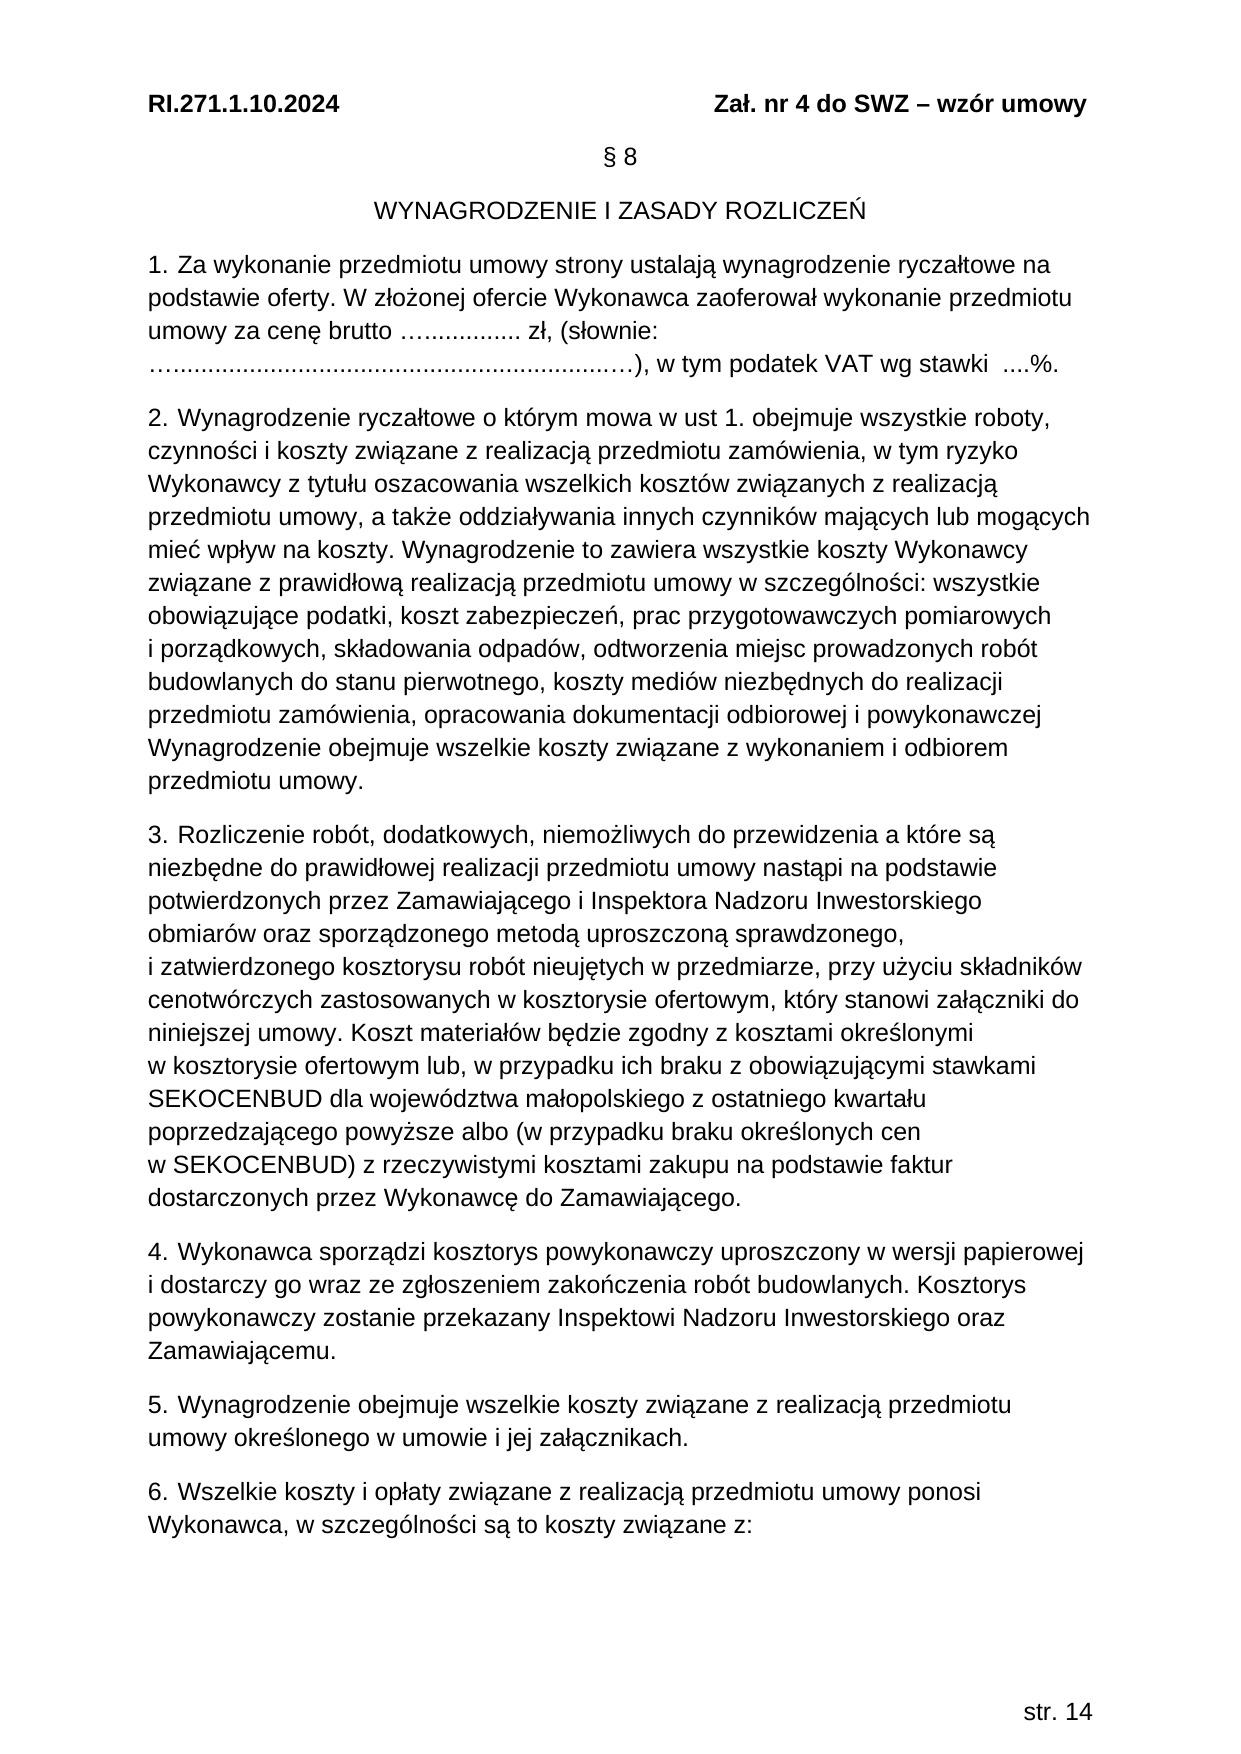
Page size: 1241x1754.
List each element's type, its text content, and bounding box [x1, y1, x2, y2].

text § 8 [148, 142, 1093, 171]
text WYNAGRODZENIE I ZASADY ROZLICZEŃ [148, 196, 1093, 225]
list Wynagrodzenie ryczałtowe o którym mowa w ust 1. obejmuje wszystkie roboty, czynności i koszty związane z realizacją przedmiotu zamówienia, w tym ryzyko Wykonawcy z tytułu oszacowania wszelkich kosztów związanych z realizacją przedmiotu umowy, a także oddziaływania innych czynników mających lub mogących mieć wpływ na koszty. Wynagrodzenie to zawiera wszystkie koszty Wykonawcy związane z prawidłową realizacją przedmiotu umowy w szczególności: wszystkie obowiązujące podatki, koszt zabezpieczeń, prac przygotowawczych pomiarowych i porządkowych, składowania odpadów, odtworzenia miejsc prowadzonych robót budowlanych do stanu pierwotnego, koszty mediów niezbędnych do realizacji przedmiotu zamówienia, opracowania dokumentacji odbiorowej i powykonawczej Wynagrodzenie obejmuje wszelkie koszty związane z wykonaniem i odbiorem przedmiotu umowy. [148, 403, 1093, 795]
list Za wykonanie przedmiotu umowy strony ustalają wynagrodzenie ryczałtowe na podstawie oferty. W złożonej ofercie Wykonawca zaoferował wykonanie przedmiotu umowy za cenę brutto ….............. zł, (słownie: …...............................................................…), w tym podatek VAT wg stawki ....%. [148, 250, 1093, 378]
list Wynagrodzenie obejmuje wszelkie koszty związane z realizacją przedmiotu umowy określonego w umowie i jej załącznikach. [148, 1390, 1093, 1452]
list Rozliczenie robót, dodatkowych, niemożliwych do przewidzenia a które są niezbędne do prawidłowej realizacji przedmiotu umowy nastąpi na podstawie potwierdzonych przez Zamawiającego i Inspektora Nadzoru Inwestorskiego obmiarów oraz sporządzonego metodą uproszczoną sprawdzonego, i zatwierdzonego kosztorysu robót nieujętych w przedmiarze, przy użyciu składników cenotwórczych zastosowanych w kosztorysie ofertowym, który stanowi załączniki do niniejszej umowy. Koszt materiałów będzie zgodny z kosztami określonymi w kosztorysie ofertowym lub, w przypadku ich braku z obowiązującymi stawkami SEKOCENBUD dla województwa małopolskiego z ostatniego kwartału poprzedzającego powyższe albo (w przypadku braku określonych cen w SEKOCENBUD) z rzeczywistymi kosztami zakupu na podstawie faktur dostarczonych przez Wykonawcę do Zamawiającego. [148, 820, 1093, 1212]
list Wykonawca sporządzi kosztorys powykonawczy uproszczony w wersji papierowej i dostarczy go wraz ze zgłoszeniem zakończenia robót budowlanych. Kosztorys powykonawczy zostanie przekazany Inspektowi Nadzoru Inwestorskiego oraz Zamawiającemu. [148, 1237, 1093, 1365]
list Wszelkie koszty i opłaty związane z realizacją przedmiotu umowy ponosi Wykonawca, w szczególności są to koszty związane z: [148, 1477, 1093, 1538]
